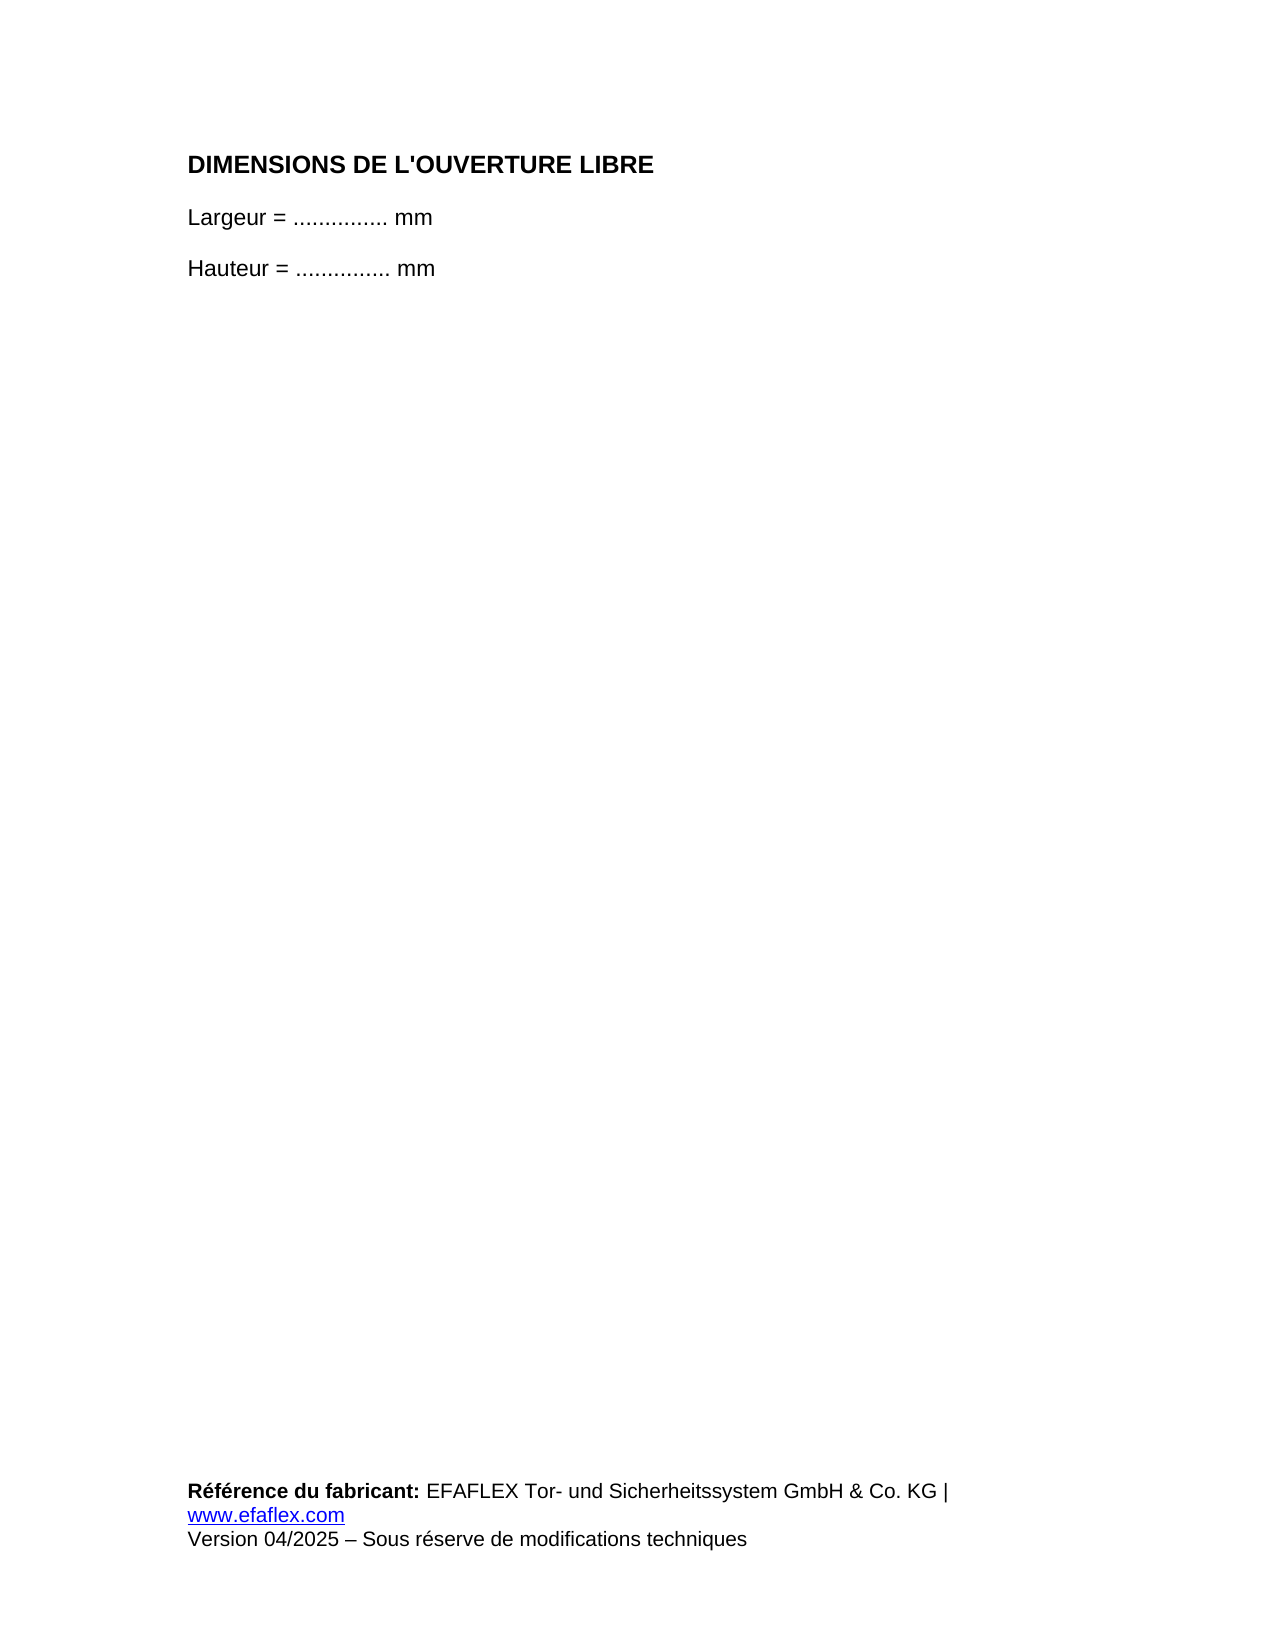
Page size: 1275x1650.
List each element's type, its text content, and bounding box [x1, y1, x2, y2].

text Hauteur = ............... mm [187, 255, 1087, 281]
text Dimensions de l'ouverture libre [187, 150, 1087, 179]
text Largeur = ............... mm [187, 204, 1087, 230]
